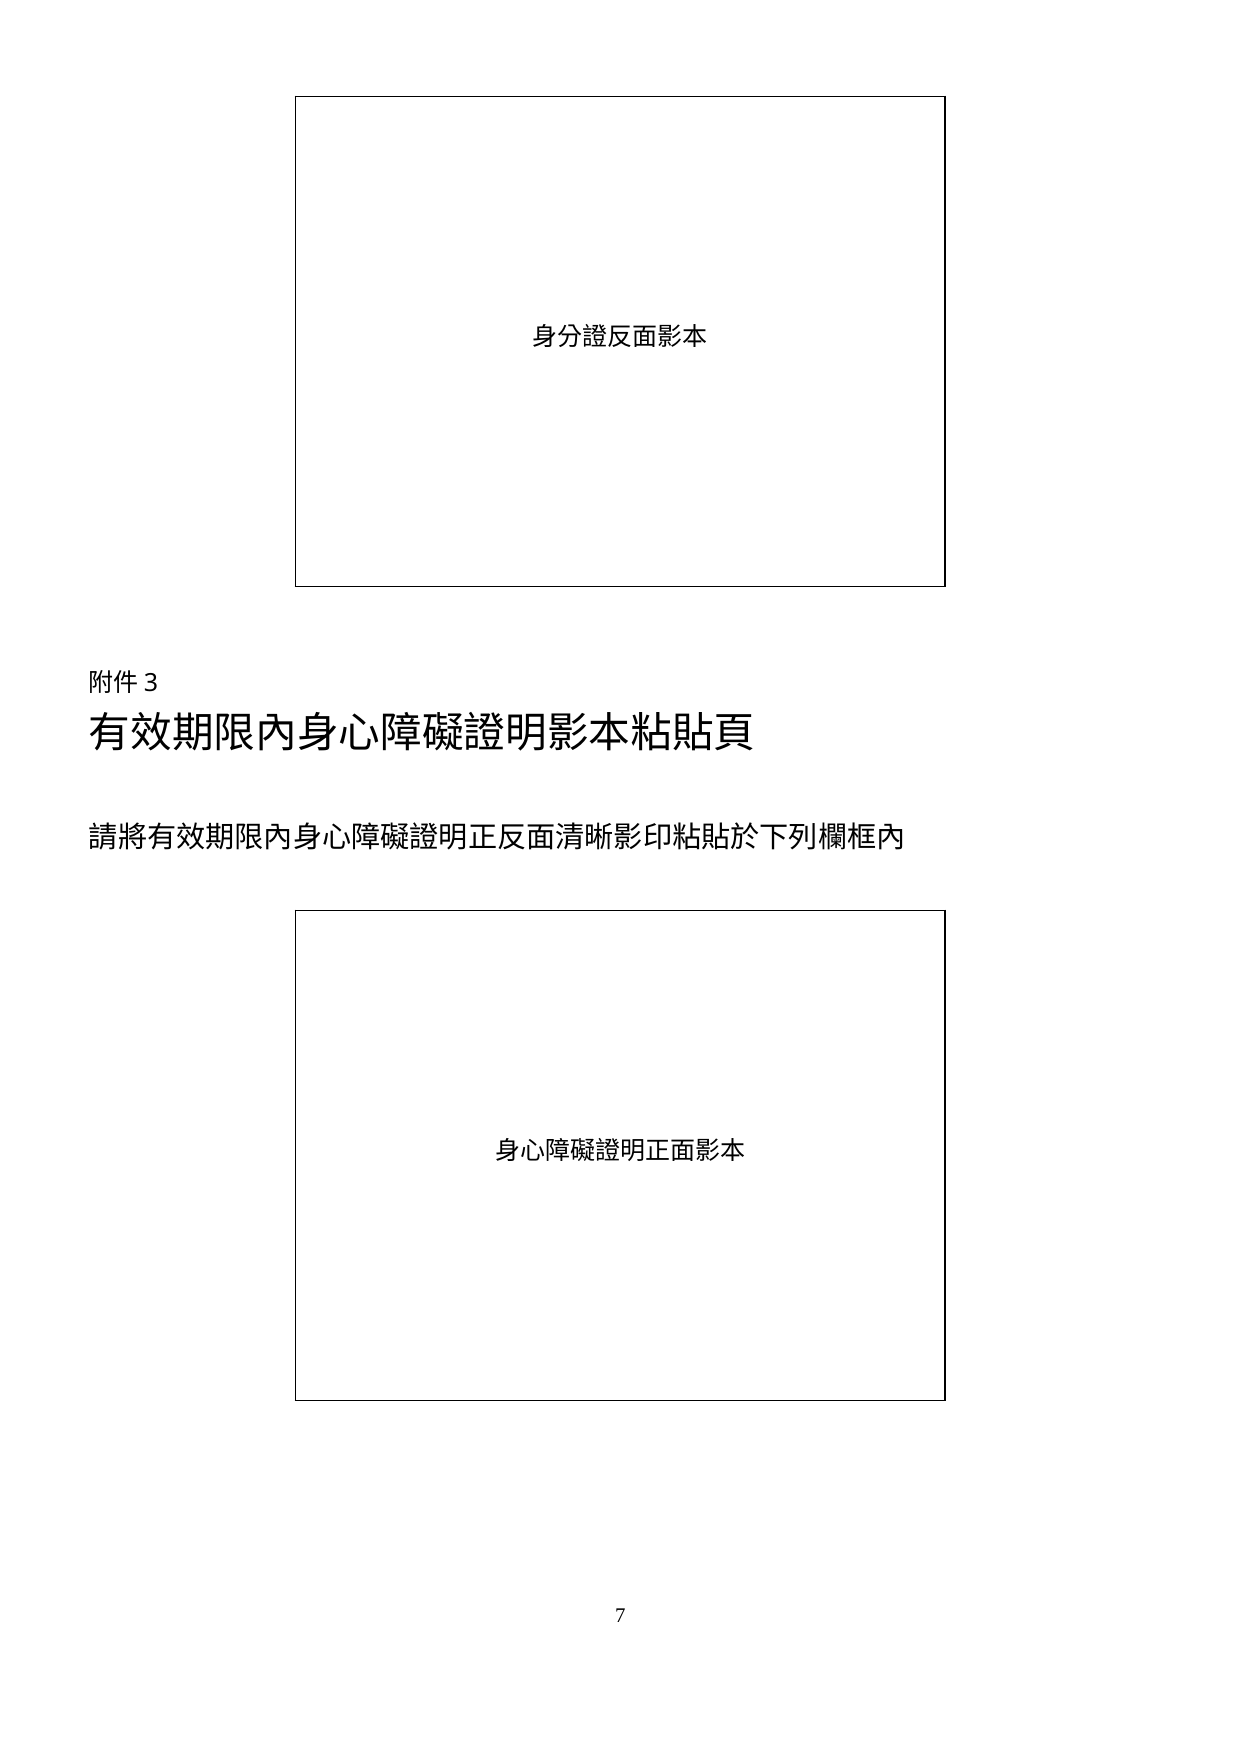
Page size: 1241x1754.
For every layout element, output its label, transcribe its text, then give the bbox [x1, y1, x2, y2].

table_header 身心障礙證明正面影本 [296, 911, 944, 1400]
text 請將有效期限內身心障礙證明正反面清晰影印粘貼於下列欄框內 [89, 797, 1152, 872]
table_header 身分證反面影本 [296, 97, 944, 586]
text 附件3 [89, 662, 1152, 699]
text 有效期限內身心障礙證明影本粘貼頁 [89, 699, 1152, 759]
